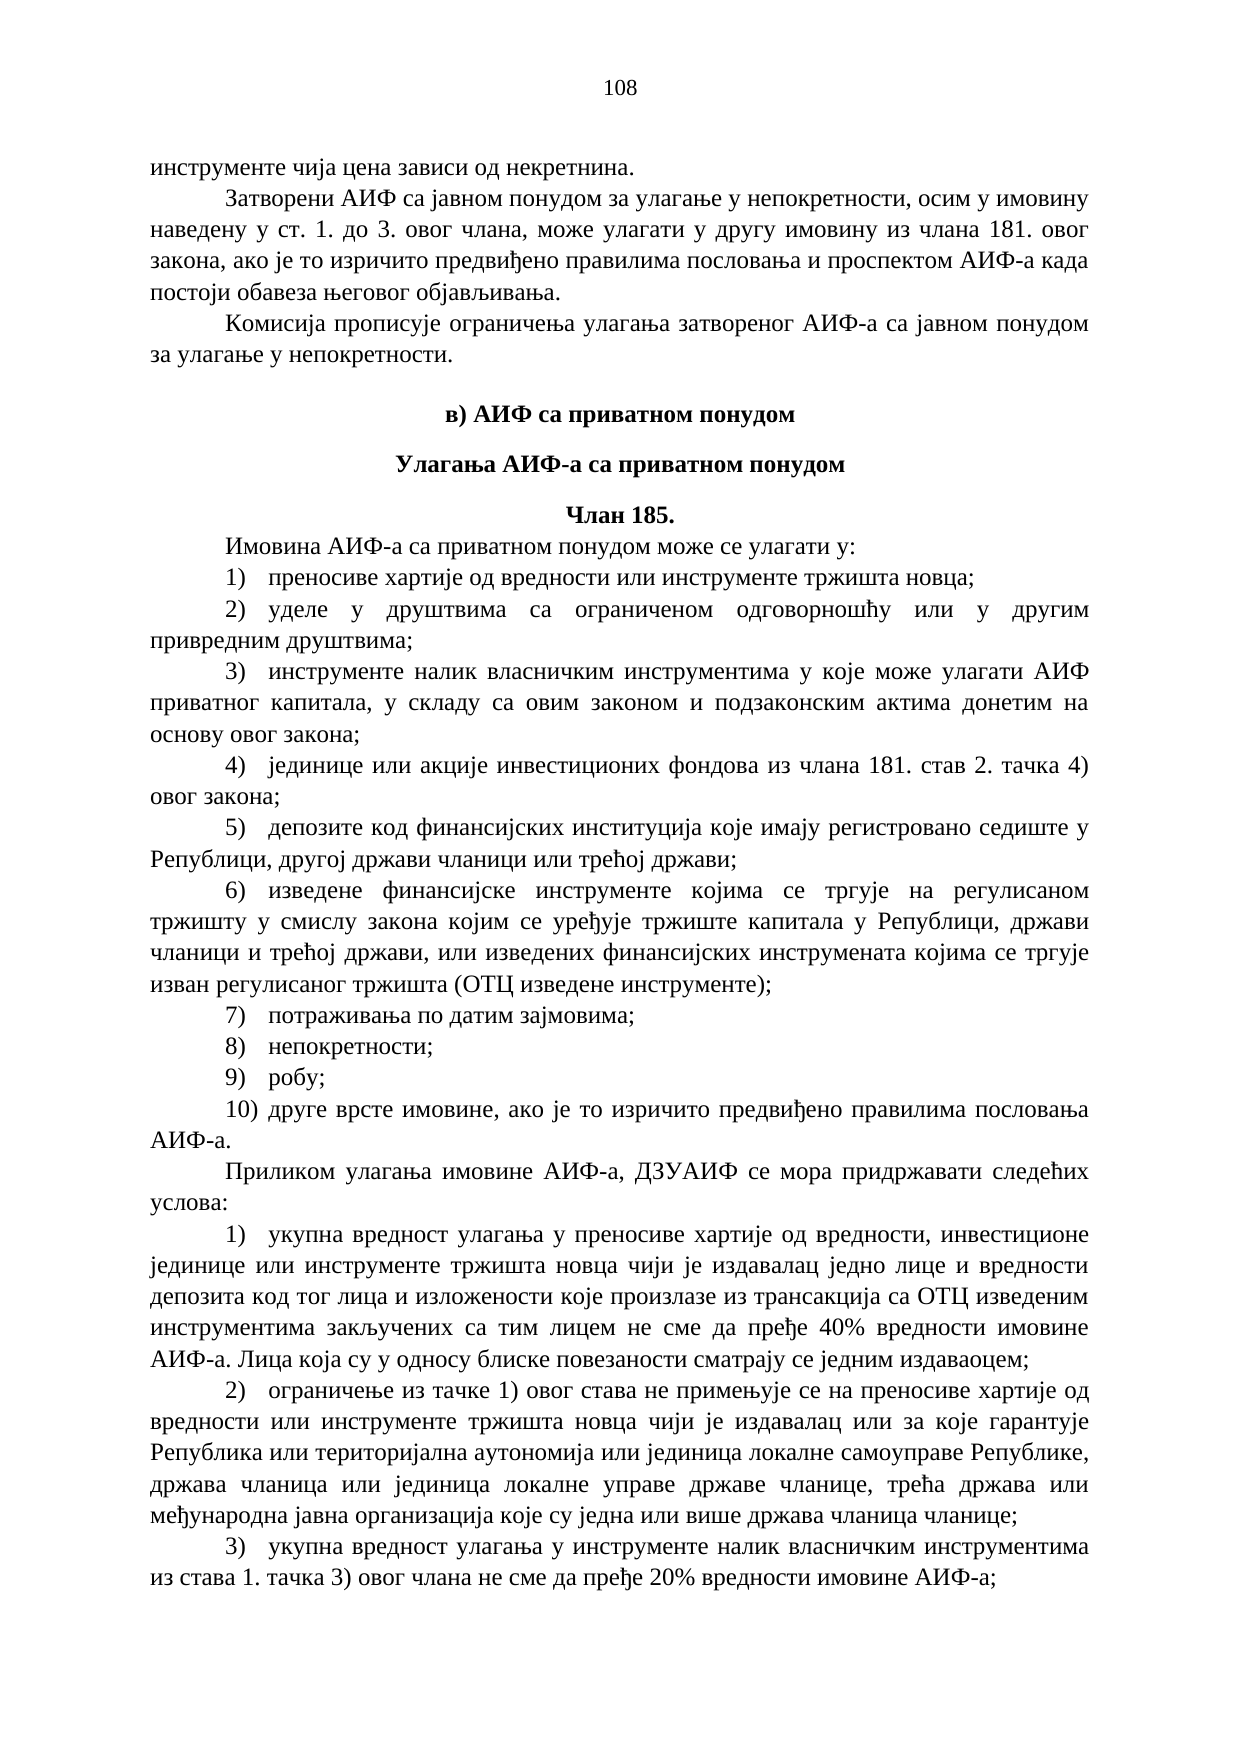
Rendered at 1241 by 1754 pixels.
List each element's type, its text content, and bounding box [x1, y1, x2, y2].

list инструменте налик власничким инструментима у које може улагати АИФ приватног капитала, у складу са овим законом и подзаконским актима донетим на основу овог закона; [150, 654, 1090, 748]
list депозите код финансијских институција које имају регистровано седиште у Републици, другој држави чланици или трећој држави; [150, 811, 1090, 873]
list изведене финансијске инструменте којима се тргује на регулисаном тржишту у смислу закона којим се уређује тржиште капитала у Републици, држави чланици и трећој држави, или изведених финансијских инструмената којима се тргује изван регулисаног тржишта (ОТЦ изведене инструменте); [150, 873, 1090, 998]
list уделе у друштвима са ограниченом одговорношћу или у другим привредним друштвима; [150, 592, 1090, 654]
text Имовина АИФ-а са приватном понудом може се улагати у: [150, 529, 1090, 561]
text Комисија прописује ограничења улагања затвореног АИФ-а са јавном понудом за улагање у непокретности. [150, 306, 1090, 369]
list потраживања по датим зајмовима; [150, 998, 1090, 1029]
text Приликом улагања имовине АИФ-а, ДЗУАИФ се мора придржавати следећих услова: [150, 1154, 1090, 1217]
list преносиве хартије од вредности или инструменте тржишта новца; [150, 561, 1090, 592]
list непокретности; [150, 1029, 1090, 1061]
text Члан 185. [150, 498, 1090, 529]
text Затворени АИФ са јавном понудом за улагање у непокретности, осим у имовину наведену у ст. 1. до 3. овог члана, може улагати у другу имовину из члана 181. овог закона, ако је то изричито предвиђено правилима пословања и проспектом АИФ-а када постоји обавеза његовог објављивања. [150, 181, 1090, 306]
list ограничење из тачке 1) овог става не примењује се на преносиве хартије од вредности или инструменте тржишта новца чији је издавалац или за које гарантује Република или територијална аутономија или јединица локалне самоуправе Републике, држава чланица или јединица локалне управе државе чланице, трећа држава или међународна јавна организација које су једна или више држава чланица чланице; [150, 1373, 1090, 1529]
list укупна вредност улагања у преносиве хартије од вредности, инвестиционе јединице или инструменте тржишта новца чији је издавалац једно лице и вредности депозита код тог лица и изложености које произлазе из трансакција са ОТЦ изведеним инструментима закључених са тим лицем не сме да пређе 40% вредности имовине АИФ-а. Лица која су у односу блиске повезаности сматрају се једним издаваоцем; [150, 1217, 1090, 1373]
text в) АИФ са приватном понудом [150, 397, 1090, 429]
list робу; [150, 1061, 1090, 1092]
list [150, 150, 1090, 181]
subtitle Улагања АИФ-а са приватном понудом [150, 448, 1090, 479]
list друге врсте имовине, ако је то изричито предвиђено правилима пословања АИФ-а. [150, 1092, 1090, 1154]
list јединице или акције инвестиционих фондова из члана 181. став 2. тачка 4) овог закона; [150, 748, 1090, 811]
list укупна вредност улагања у инструменте налик власничким инструментима из става 1. тачка 3) овог члана не сме да пређе 20% вредности имовине АИФ-а; [150, 1529, 1090, 1592]
